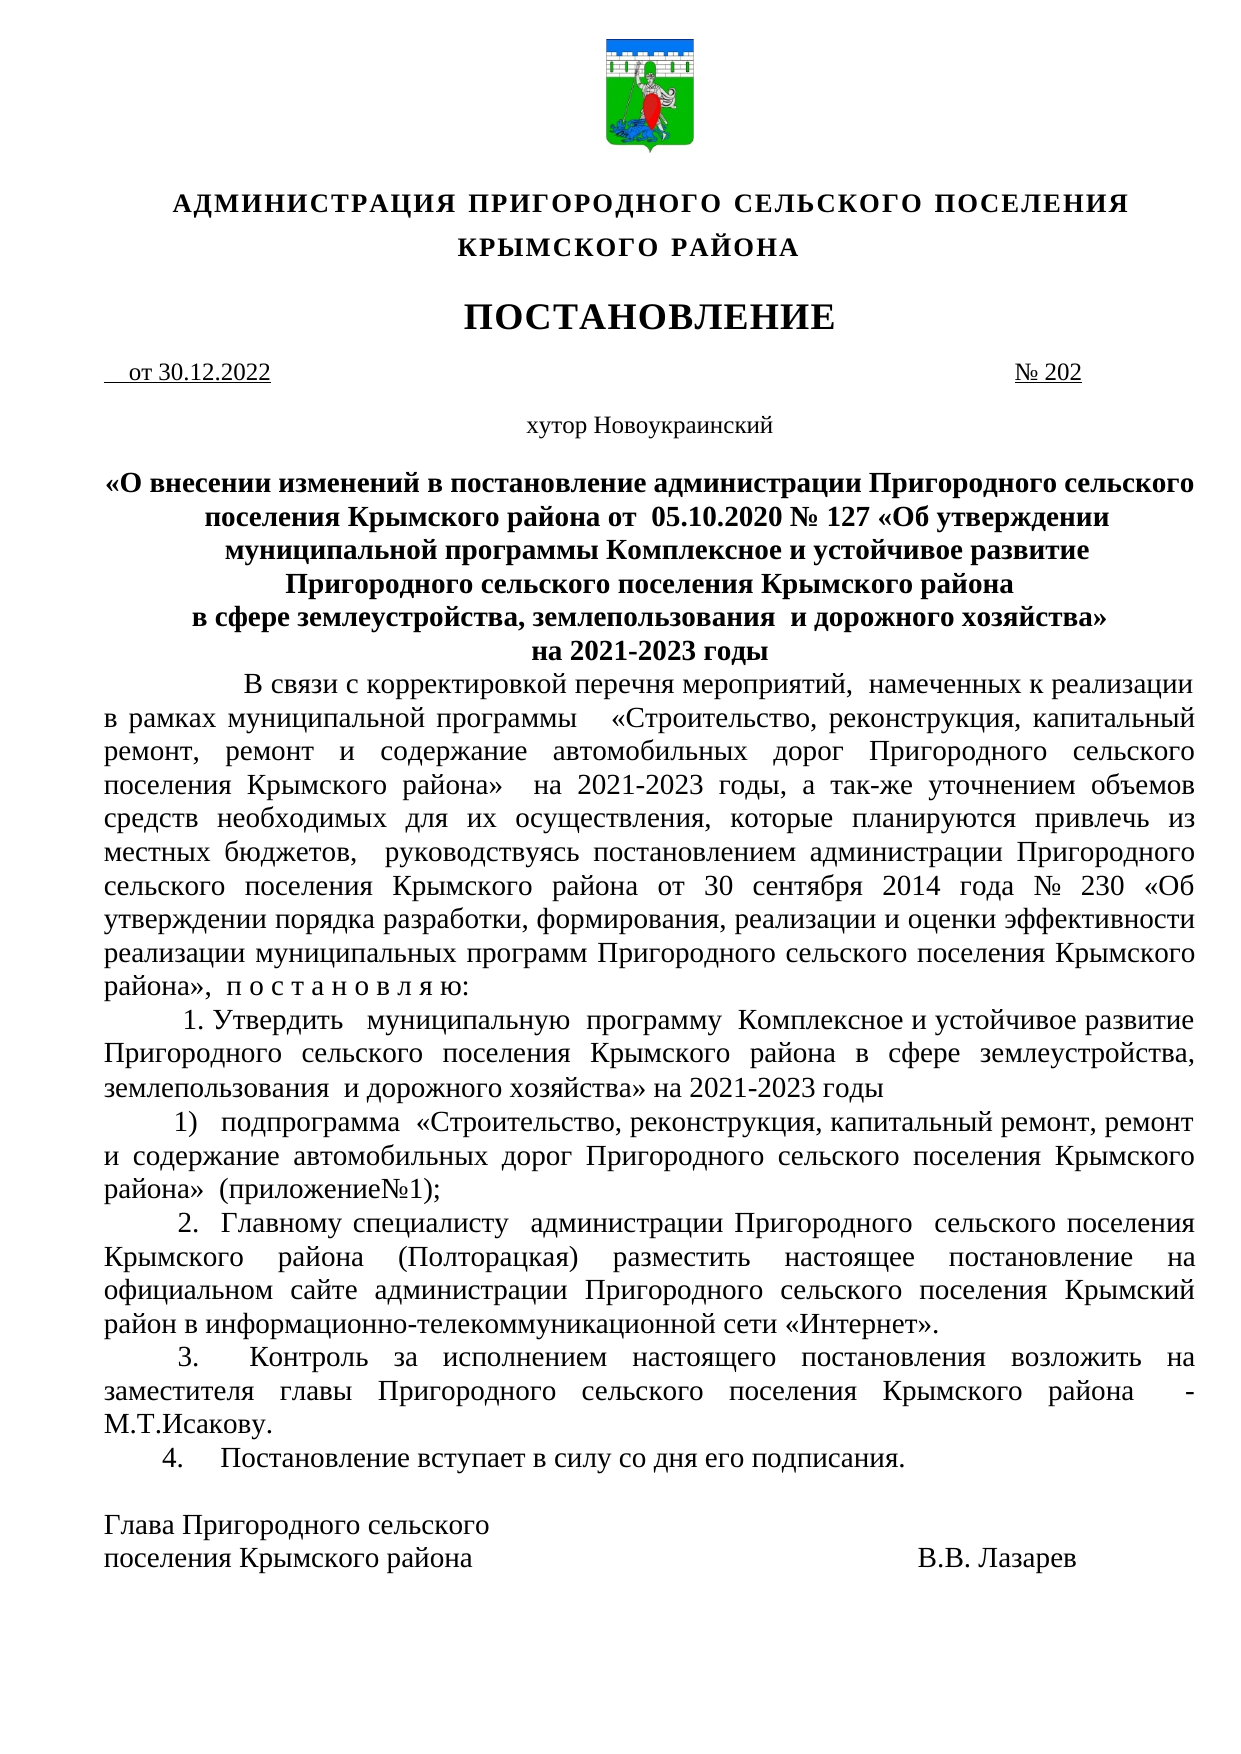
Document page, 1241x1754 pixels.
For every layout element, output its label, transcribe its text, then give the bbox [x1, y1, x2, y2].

text в сфере землеустройства, землепользования и дорожного хозяйства» [103, 599, 1196, 633]
text 2. Главному специалисту администрации Пригородного сельского поселения Крымского района (Полторацкая) разместить настоящее постановление на официальном сайте администрации Пригородного сельского поселения Крымский район в информационно-телекоммуникационной сети «Интернет». [103, 1205, 1196, 1339]
text «О внесении изменений в постановление администрации Пригородного сельского поселения Крымского района от 05.10.2020 № 127 «Об утверждении муниципальной программы Комплексное и устойчивое развитие [103, 465, 1196, 566]
text ПОСТАНОВЛЕНИЕ [103, 294, 1196, 338]
text на 2021-2023 годы [103, 633, 1196, 666]
text 1. Утвердить муниципальную программу Комплексное и устойчивое развитие Пригородного сельского поселения Крымского района в сфере землеустройства, землепользования и дорожного хозяйства» на 2021-2023 годы [103, 1002, 1196, 1104]
picture [606, 39, 694, 153]
text поселения Крымского района В.В. Лазарев [103, 1541, 1196, 1574]
text администрация пригородного сельского поселения крымского района [59, 181, 1197, 264]
text Глава Пригородного сельского [103, 1507, 1196, 1541]
text 3. Контроль за исполнением настоящего постановления возложить на заместителя главы Пригородного сельского поселения Крымского района - М.Т.Исакову. [103, 1339, 1196, 1440]
text 1) подпрограмма «Строительство, реконструкция, капитальный ремонт, ремонт и содержание автомобильных дорог Пригородного сельского поселения Крымского района» (приложение№1); [103, 1104, 1196, 1205]
text от 30.12.2022 № 202 [103, 357, 1196, 385]
text В связи с корректировкой перечня мероприятий, намеченных к реализации в рамках муниципальной программы «Строительство, реконструкция, капитальный ремонт, ремонт и содержание автомобильных дорог Пригородного сельского поселения Крымского района» на 2021-2023 годы, а так-же уточнением объемов средств необходимых для их осуществления, которые планируются привлечь из местных бюджетов, руководствуясь постановлением администрации Пригородного сельского поселения Крымского района от 30 сентября 2014 года № 230 «Об утверждении порядка разработки, формирования, реализации и оценки эффективности реализации муниципальных программ Пригородного сельского поселения Крымского района», п о с т а н о в л я ю: [103, 666, 1196, 1002]
text 4. Постановление вступает в силу со дня его подписания. [74, 1440, 1196, 1473]
text хутор Новоукраинский [103, 411, 1196, 439]
text Пригородного сельского поселения Крымского района [103, 566, 1196, 599]
